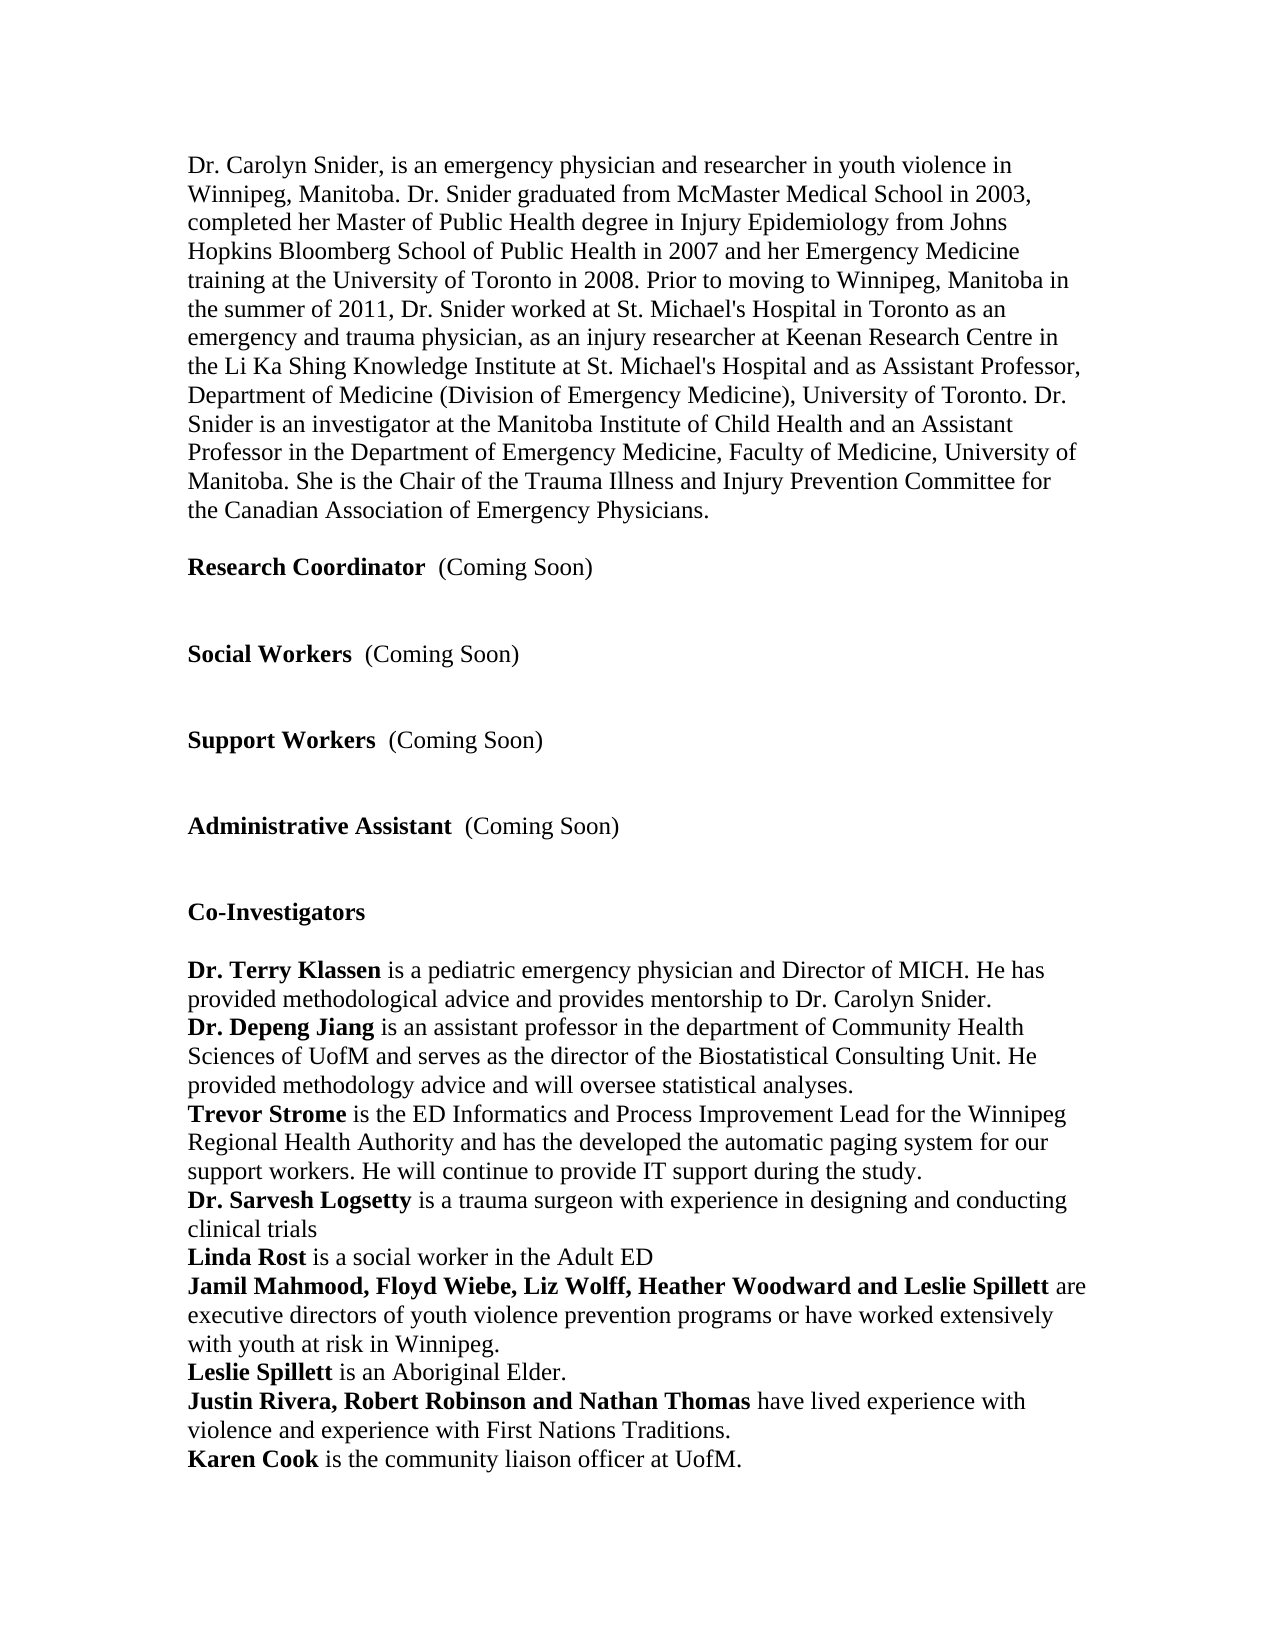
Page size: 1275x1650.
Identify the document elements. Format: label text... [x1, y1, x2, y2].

text Karen Cook is the community liaison officer at UofM. [187, 1444, 1087, 1472]
text Social Workers (Coming Soon) [187, 639, 1087, 667]
text Linda Rost is a social worker in the Adult ED [187, 1242, 1087, 1271]
text Justin Rivera, Robert Robinson and Nathan Thomas have lived experience with violence and experience with First Nations Traditions. [187, 1386, 1087, 1444]
text Dr. Sarvesh Logsetty is a trauma surgeon with experience in designing and conducting clinical trials [187, 1185, 1087, 1242]
text Administrative Assistant (Coming Soon) [187, 811, 1087, 840]
text Trevor Strome is the ED Informatics and Process Improvement Lead for the Winnipeg Regional Health Authority and has the developed the automatic paging system for our support workers. He will continue to provide IT support during the study. [187, 1099, 1087, 1185]
text Support Workers (Coming Soon) [187, 725, 1087, 754]
text Dr. Depeng Jiang is an assistant professor in the department of Community Health Sciences of UofM and serves as the director of the Biostatistical Consulting Unit. He provided methodology advice and will oversee statistical analyses. [187, 1012, 1087, 1099]
text Dr. Carolyn Snider, is an emergency physician and researcher in youth violence in Winnipeg, Manitoba. Dr. Snider graduated from McMaster Medical School in 2003, completed her Master of Public Health degree in Injury Epidemiology from Johns Hopkins Bloomberg School of Public Health in 2007 and her Emergency Medicine training at the University of Toronto in 2008. Prior to moving to Winnipeg, Manitoba in the summer of 2011, Dr. Snider worked at St. Michael's Hospital in Toronto as an emergency and trauma physician, as an injury researcher at Keenan Research Centre in the Li Ka Shing Knowledge Institute at St. Michael's Hospital and as Assistant Professor, Department of Medicine (Division of Emergency Medicine), University of Toronto. Dr. Snider is an investigator at the Manitoba Institute of Child Health and an Assistant Professor in the Department of Emergency Medicine, Faculty of Medicine, University of Manitoba. She is the Chair of the Trauma Illness and Injury Prevention Committee for the Canadian Association of Emergency Physicians. [187, 150, 1087, 552]
text Co-Investigators [187, 897, 1087, 926]
text Jamil Mahmood, Floyd Wiebe, Liz Wolff, Heather Woodward and Leslie Spillett are executive directors of youth violence prevention programs or have worked extensively with youth at risk in Winnipeg. [187, 1271, 1087, 1357]
text Research Coordinator (Coming Soon) [187, 552, 1087, 581]
text Leslie Spillett is an Aboriginal Elder. [187, 1357, 1087, 1386]
text Dr. Terry Klassen is a pediatric emergency physician and Director of MICH. He has provided methodological advice and provides mentorship to Dr. Carolyn Snider. [187, 955, 1087, 1012]
